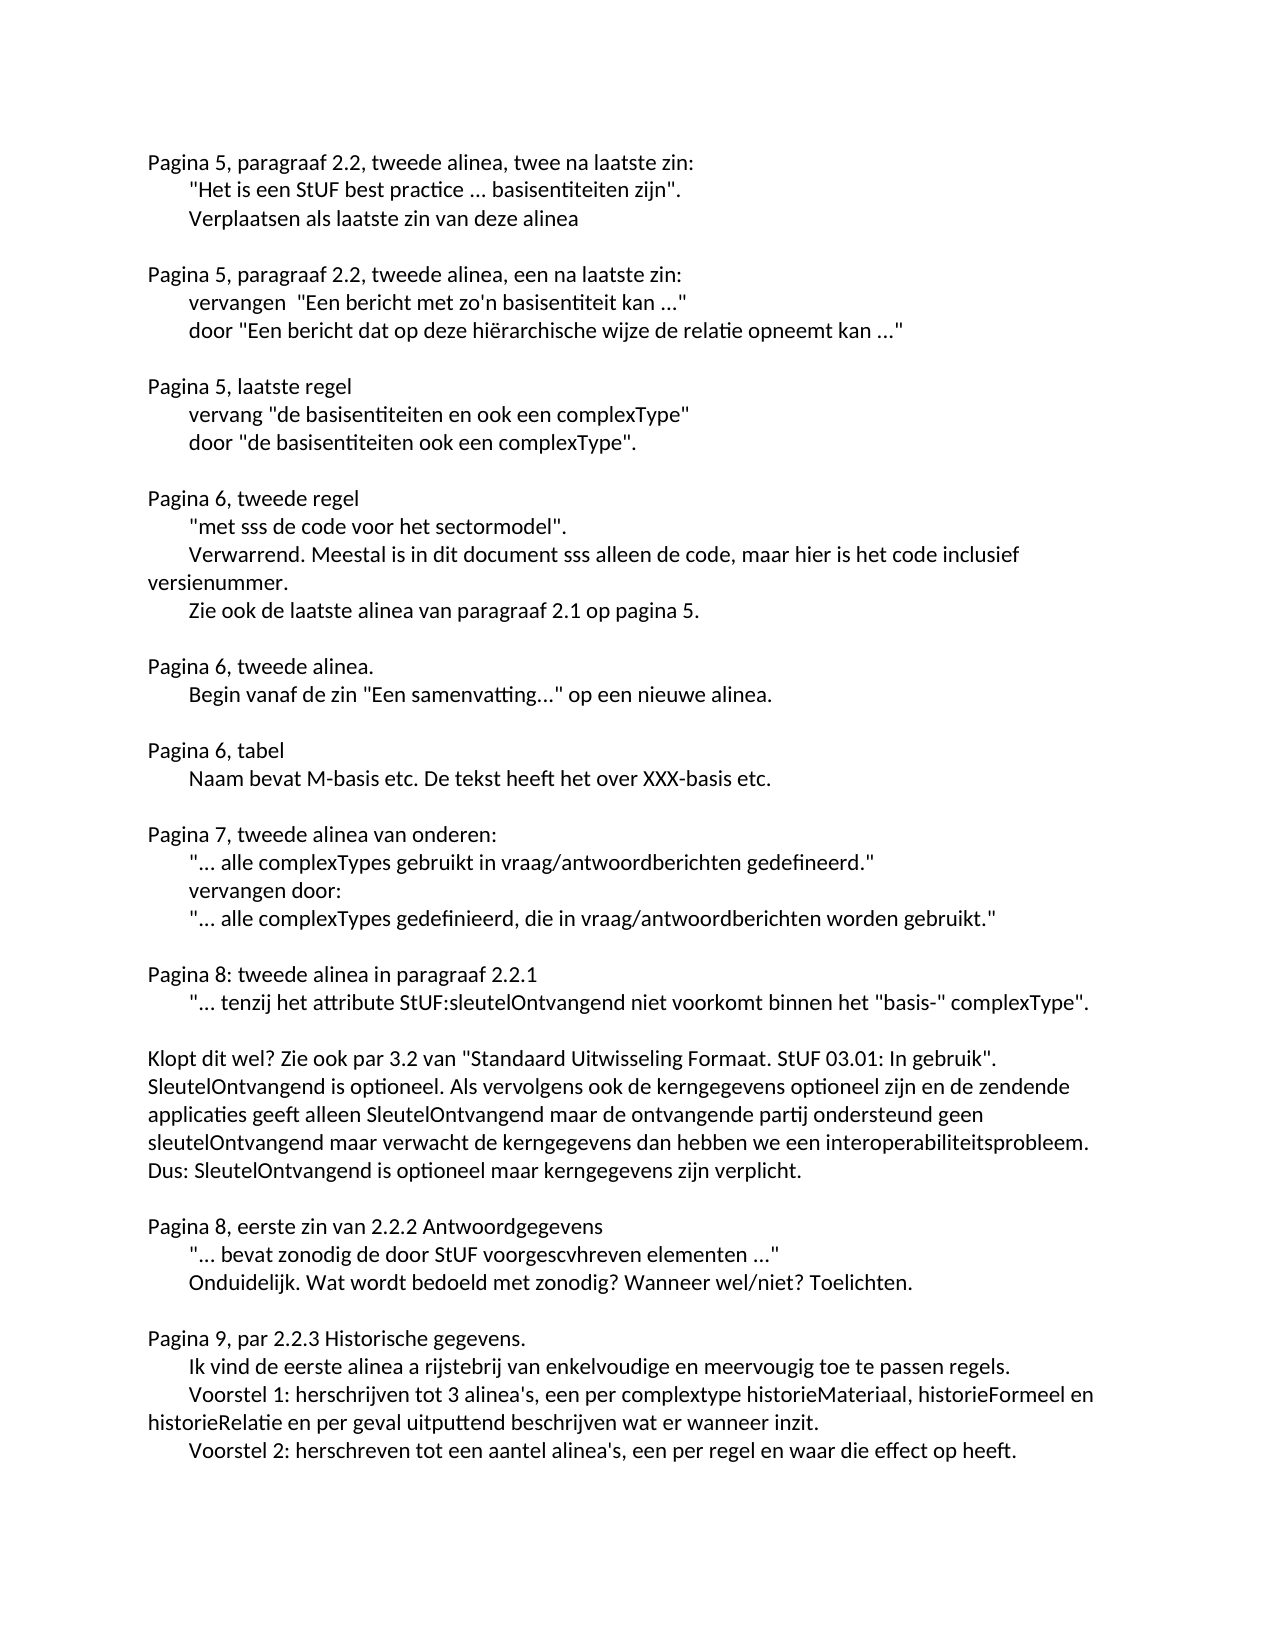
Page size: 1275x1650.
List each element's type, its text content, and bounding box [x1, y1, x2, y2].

text "met sss de code voor het sectormodel". [148, 512, 1127, 540]
text Ik vind de eerste alinea a rijstebrij van enkelvoudige en meervougig toe te passen regels. [148, 1352, 1127, 1381]
text Onduidelijk. Wat wordt bedoeld met zonodig? Wanneer wel/niet? Toelichten. [148, 1268, 1127, 1296]
text Verplaatsen als laatste zin van deze alinea [148, 204, 1127, 232]
text "... alle complexTypes gebruikt in vraag/antwoordberichten gedefineerd." [148, 848, 1127, 876]
text Pagina 5, paragraaf 2.2, tweede alinea, twee na laatste zin: [148, 148, 1127, 176]
text Pagina 6, tweede regel [148, 484, 1127, 512]
text "... bevat zonodig de door StUF voorgescvhreven elementen ..." [148, 1240, 1127, 1268]
text Voorstel 2: herschreven tot een aantel alinea's, een per regel en waar die effect op heeft. [148, 1437, 1127, 1464]
text Pagina 8, eerste zin van 2.2.2 Antwoordgegevens [148, 1212, 1127, 1240]
text Pagina 7, tweede alinea van onderen: [148, 820, 1127, 848]
text SleutelOntvangend is optioneel. Als vervolgens ook de kerngegevens optioneel zijn en de zendende applicaties geeft alleen SleutelOntvangend maar de ontvangende partij ondersteund geen sleutelOntvangend maar verwacht de kerngegevens dan hebben we een interoperabiliteitsprobleem. Dus: SleutelOntvangend is optioneel maar kerngegevens zijn verplicht. [148, 1072, 1127, 1184]
text "Het is een StUF best practice ... basisentiteiten zijn". [148, 176, 1127, 204]
text Klopt dit wel? Zie ook par 3.2 van "Standaard Uitwisseling Formaat. StUF 03.01: In gebruik". [148, 1044, 1127, 1072]
text door "Een bericht dat op deze hiërarchische wijze de relatie opneemt kan ..." [148, 316, 1127, 344]
text Pagina 6, tweede alinea. [148, 652, 1127, 680]
text Pagina 8: tweede alinea in paragraaf 2.2.1 [148, 960, 1127, 988]
text door "de basisentiteiten ook een complexType". [148, 428, 1127, 456]
text Naam bevat M-basis etc. De tekst heeft het over XXX-basis etc. [148, 764, 1127, 792]
text Pagina 5, paragraaf 2.2, tweede alinea, een na laatste zin: [148, 260, 1127, 288]
text Pagina 5, laatste regel [148, 372, 1127, 400]
text Verwarrend. Meestal is in dit document sss alleen de code, maar hier is het code inclusief versienummer. [148, 540, 1127, 596]
text "... alle complexTypes gedefinieerd, die in vraag/antwoordberichten worden gebruikt." [148, 904, 1127, 932]
text Voorstel 1: herschrijven tot 3 alinea's, een per complextype historieMateriaal, historieFormeel en historieRelatie en per geval uitputtend beschrijven wat er wanneer inzit. [148, 1381, 1127, 1437]
text Pagina 6, tabel [148, 736, 1127, 764]
text Pagina 9, par 2.2.3 Historische gegevens. [148, 1324, 1127, 1352]
text "... tenzij het attribute StUF:sleutelOntvangend niet voorkomt binnen het "basis-" complexType". [148, 988, 1127, 1016]
text vervang "de basisentiteiten en ook een complexType" [148, 400, 1127, 428]
text Begin vanaf de zin "Een samenvatting..." op een nieuwe alinea. [148, 680, 1127, 708]
text vervangen door: [148, 876, 1127, 904]
text Zie ook de laatste alinea van paragraaf 2.1 op pagina 5. [148, 596, 1127, 624]
text vervangen "Een bericht met zo'n basisentiteit kan ..." [148, 288, 1127, 316]
